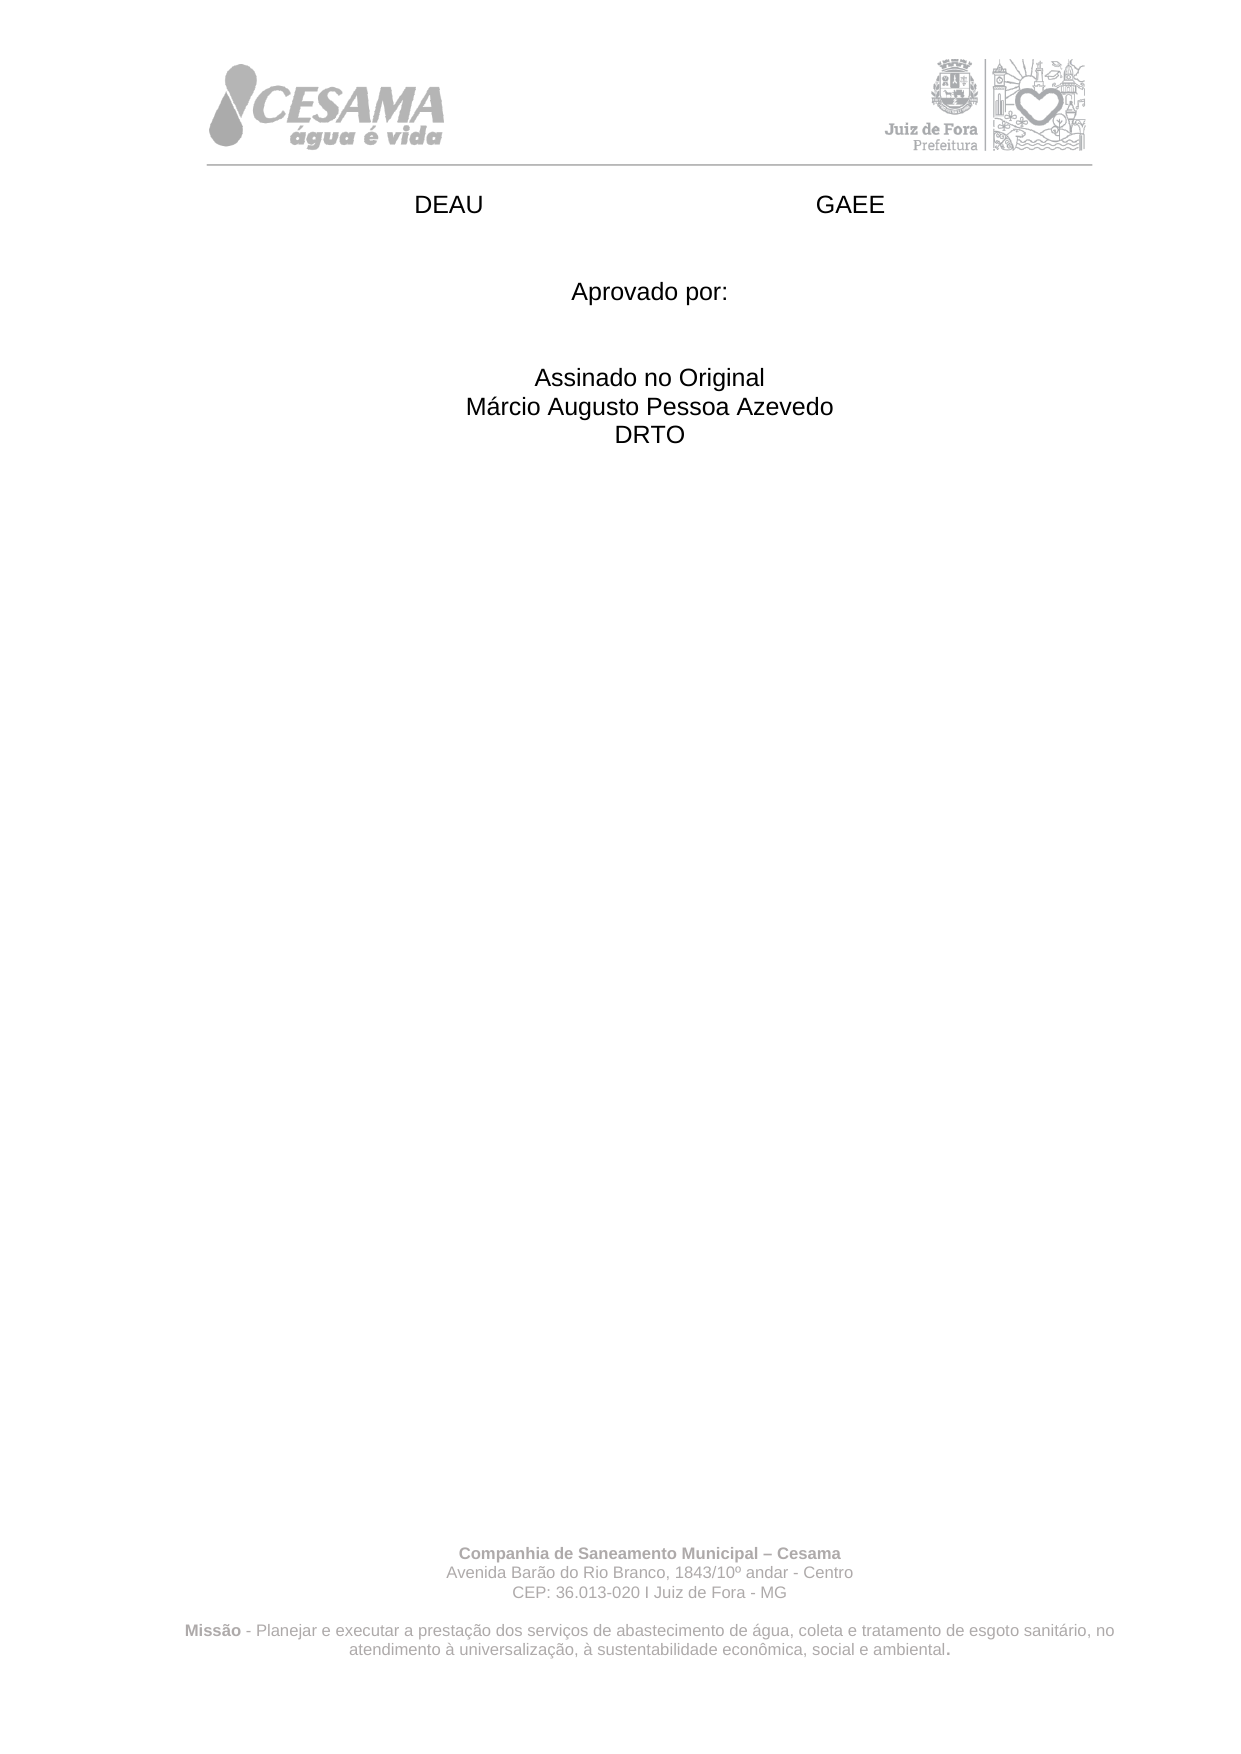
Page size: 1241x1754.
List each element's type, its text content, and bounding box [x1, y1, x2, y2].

text DRTO [177, 420, 1122, 449]
text Assinado no Original [177, 363, 1122, 392]
text Aprovado por: [177, 277, 1122, 305]
text DEAU GAEE [177, 190, 1122, 219]
text Márcio Augusto Pessoa Azevedo [177, 392, 1122, 420]
picture [206, 59, 1093, 166]
